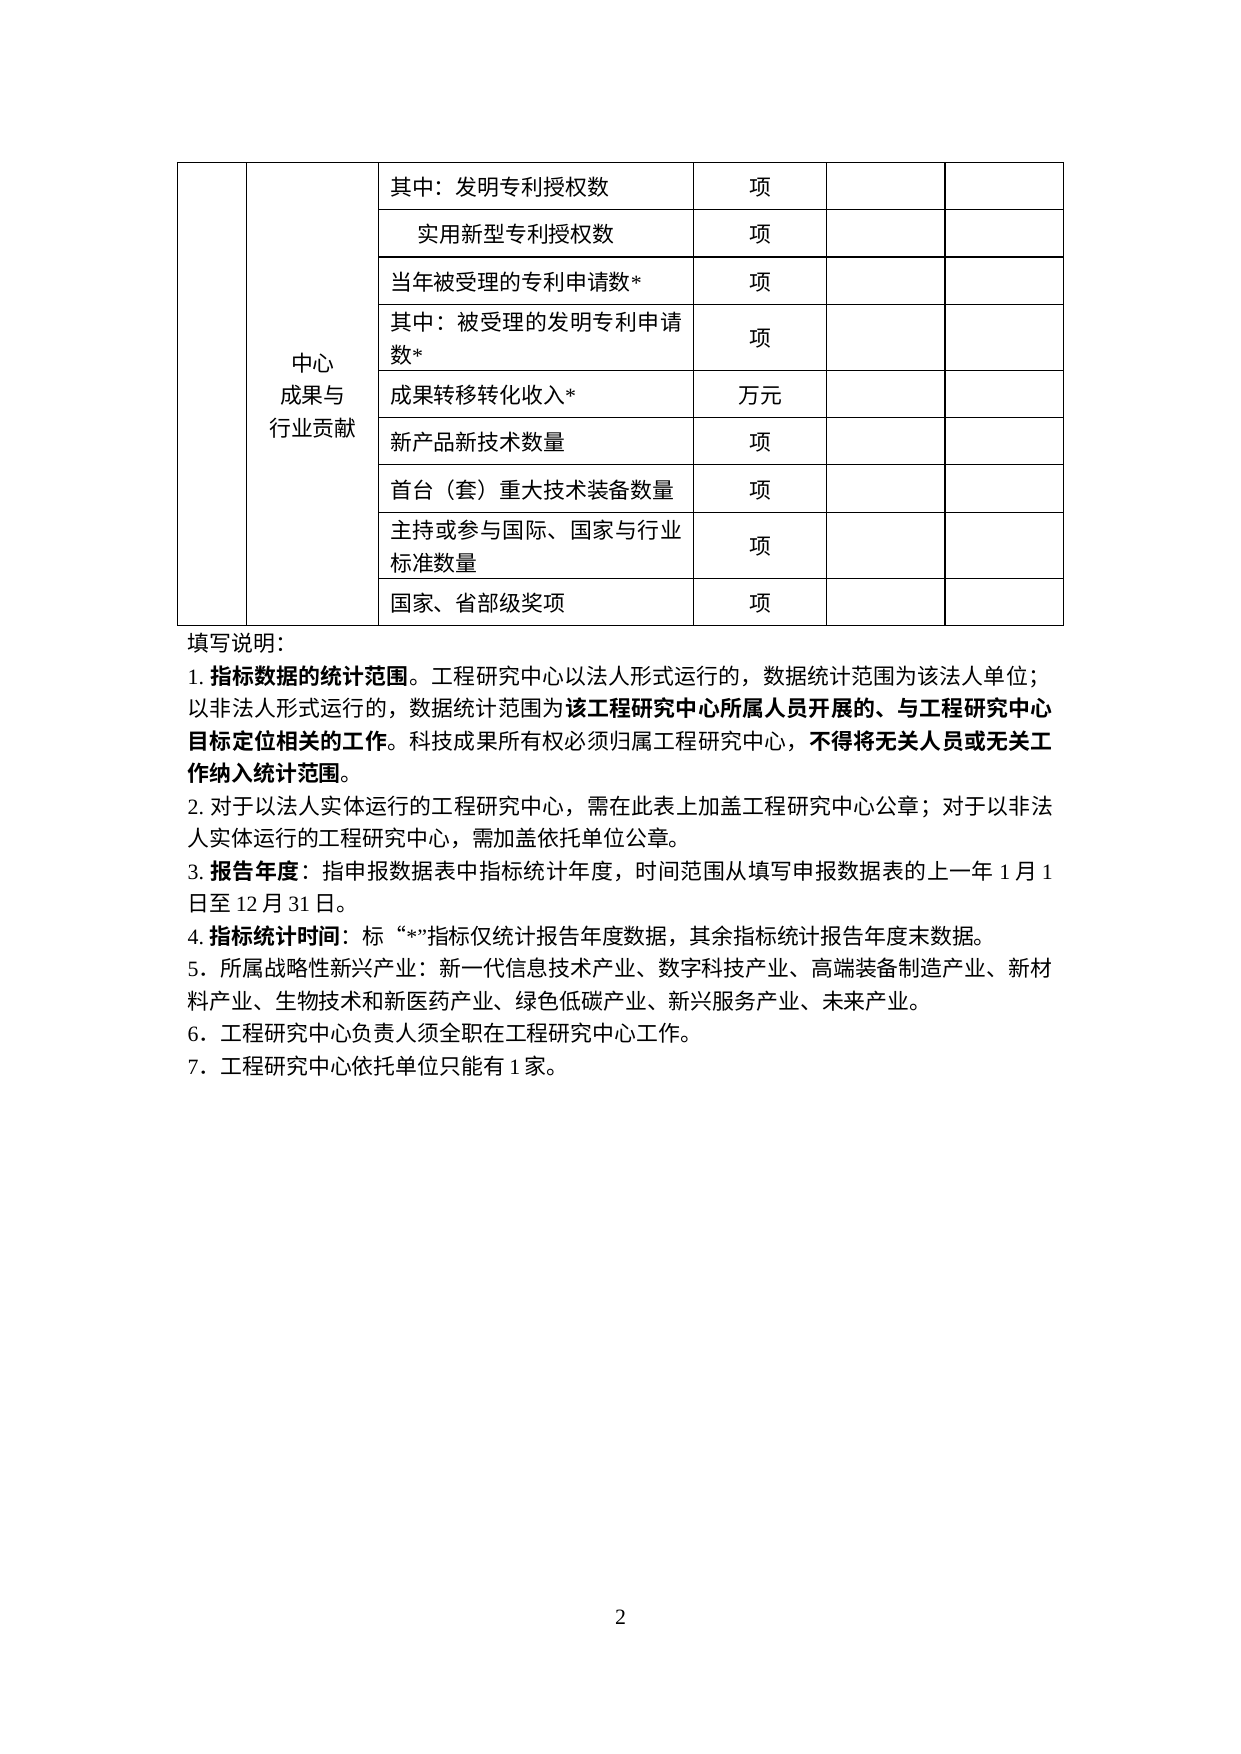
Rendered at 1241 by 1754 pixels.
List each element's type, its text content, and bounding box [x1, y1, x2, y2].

table_cell 工程研究 中心 成果与 行业贡献 [247, 163, 378, 625]
table_cell 项 [694, 258, 826, 304]
text 填写说明： [187, 626, 1053, 658]
table_cell 其中：发明专利授权数 [379, 163, 693, 209]
table_cell [946, 258, 1063, 304]
table_cell 项 [694, 163, 826, 209]
table_cell [827, 465, 944, 512]
table_cell 万元 [694, 371, 826, 417]
table_cell [946, 465, 1063, 512]
table_cell 首台（套）重大技术装备数量 [379, 465, 693, 512]
table_cell 项 [694, 418, 826, 464]
table_cell [827, 163, 944, 209]
table_cell [946, 371, 1063, 417]
text 5．所属战略性新兴产业：新一代信息技术产业、数字科技产业、高端装备制造产业、新材料产业、生物技术和新医药产业、绿色低碳产业、新兴服务产业、未来产业。 [187, 951, 1053, 1016]
table_cell 项 [694, 465, 826, 512]
table_cell [827, 418, 944, 464]
table_cell [946, 418, 1063, 464]
table_cell [827, 513, 944, 578]
text 2. 对于以法人实体运行的工程研究中心，需在此表上加盖工程研究中心公章；对于以非法人实体运行的工程研究中心，需加盖依托单位公章。 [187, 788, 1053, 853]
table_cell 项 [694, 579, 826, 625]
table_cell 当年被受理的专利申请数* [379, 258, 693, 304]
table_cell 国家、省部级奖项 [379, 579, 693, 625]
table_cell 新产品新技术数量 [379, 418, 693, 464]
table_cell [946, 163, 1063, 209]
table_cell 项 [694, 210, 826, 256]
table_cell 主持或参与国际、国家与行业标准数量 [379, 513, 693, 578]
table_cell [827, 210, 944, 256]
table_cell 其中：被受理的发明专利申请数* [379, 305, 693, 370]
text 7．工程研究中心依托单位只能有1家。 [187, 1048, 1053, 1081]
table_cell [946, 513, 1063, 578]
table_cell [827, 371, 944, 417]
table_cell [827, 579, 944, 625]
table_cell [946, 579, 1063, 625]
table_cell [946, 210, 1063, 256]
table_cell 五 [178, 163, 246, 625]
text 1. 指标数据的统计范围。工程研究中心以法人形式运行的，数据统计范围为该法人单位；以非法人形式运行的，数据统计范围为该工程研究中心所属人员开展的、与工程研究中心目标定位相关的工作。科技成果所有权必须归属工程研究中心，不得将无关人员或无关工作纳入统计范围。 [187, 658, 1053, 788]
table_cell 实用新型专利授权数 [379, 210, 693, 256]
text 3. 报告年度：指申报数据表中指标统计年度，时间范围从填写申报数据表的上一年1月1日至12月31日。 [187, 853, 1053, 918]
table_cell [827, 305, 944, 370]
text 4. 指标统计时间：标“*”指标仅统计报告年度数据，其余指标统计报告年度末数据。 [187, 918, 1053, 951]
text 6．工程研究中心负责人须全职在工程研究中心工作。 [187, 1016, 1053, 1048]
table_cell [946, 305, 1063, 370]
table_cell 成果转移转化收入* [379, 371, 693, 417]
table_cell [827, 258, 944, 304]
table_cell 项 [694, 305, 826, 370]
table_cell 项 [694, 513, 826, 578]
